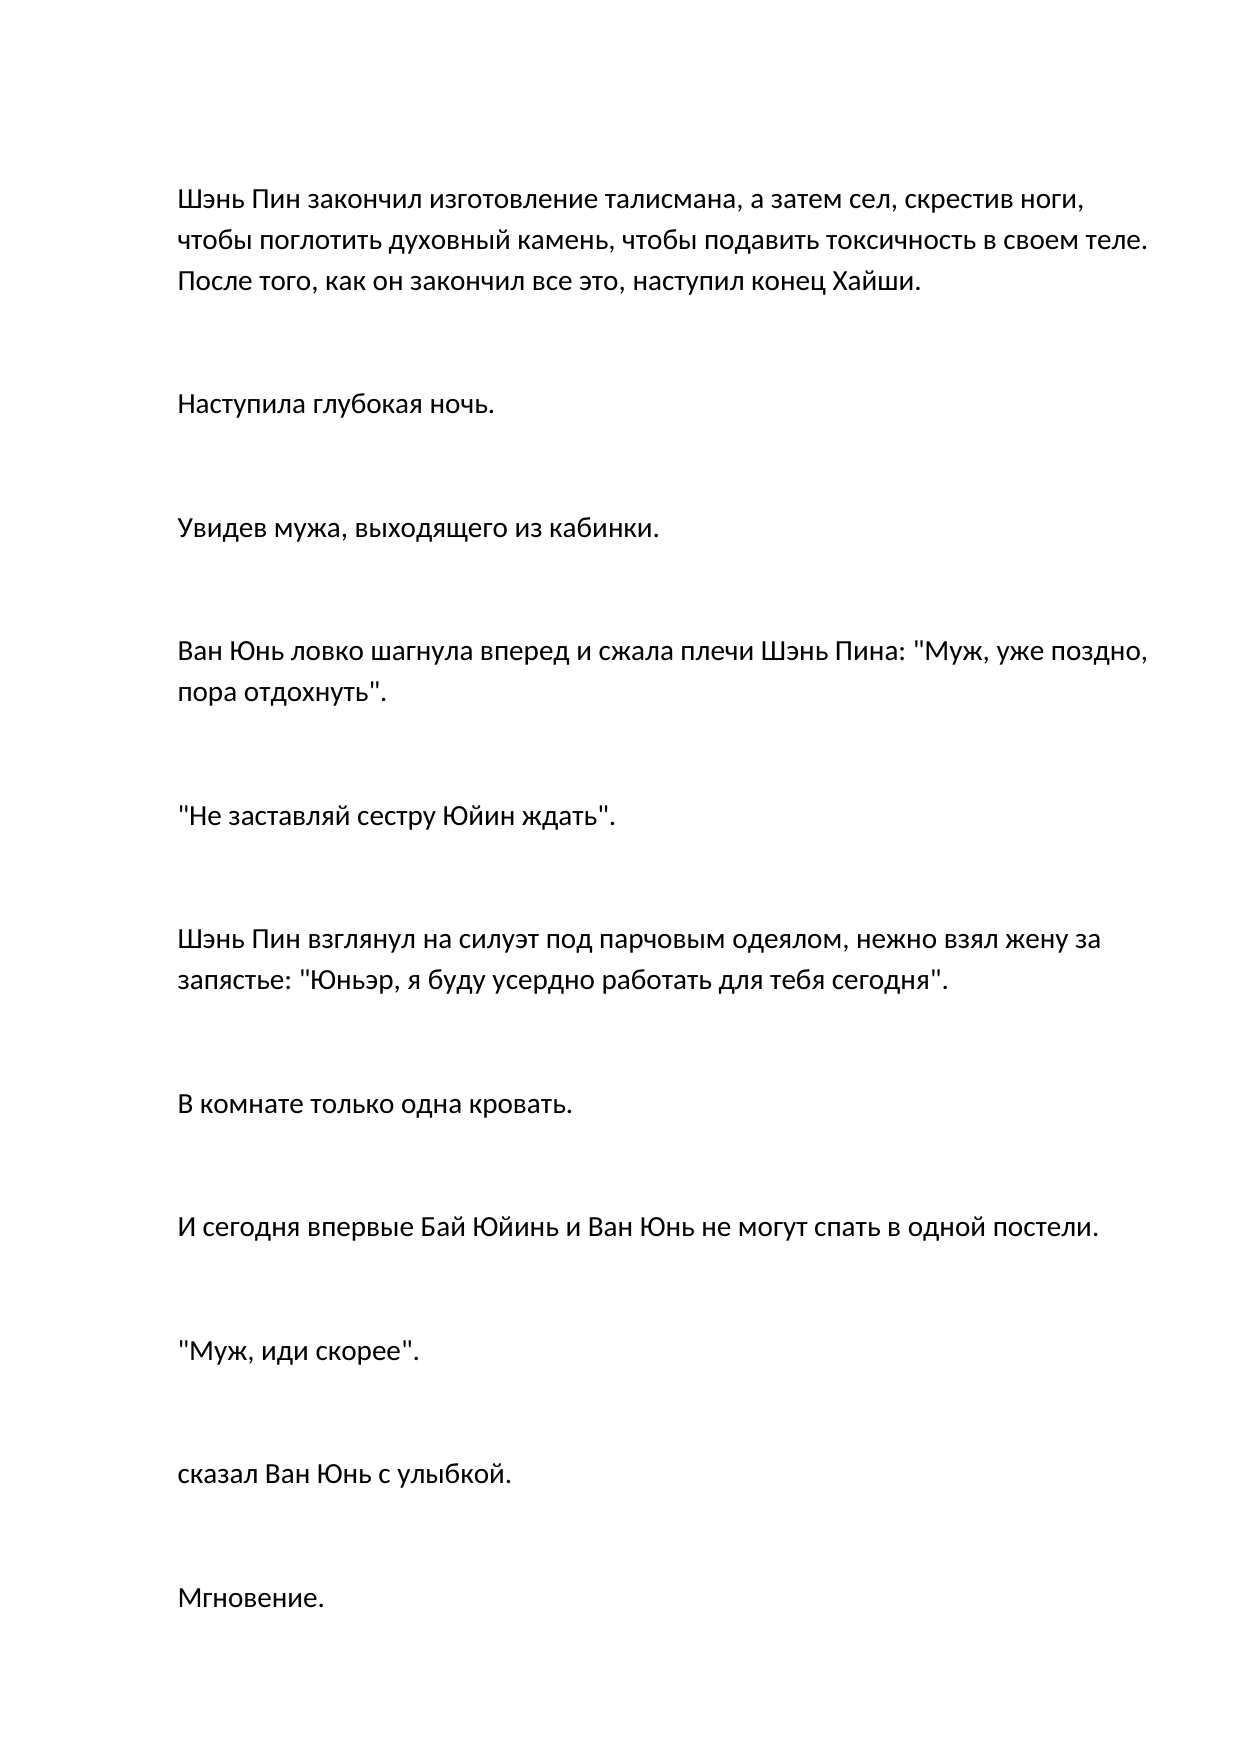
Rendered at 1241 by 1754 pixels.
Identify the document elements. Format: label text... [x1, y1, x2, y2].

text И сегодня впервые Бай Юйинь и Ван Юнь не могут спать в одной постели. [177, 1208, 1152, 1244]
text "Муж, иди скорее". [177, 1332, 1152, 1368]
text Наступила глубокая ночь. [177, 385, 1152, 421]
text сказал Ван Юнь с улыбкой. [177, 1456, 1152, 1491]
text В комнате только одна кровать. [177, 1085, 1152, 1121]
text Шэнь Пин взглянул на силуэт под парчовым одеялом, нежно взял жену за запястье: "Юньэр, я буду усердно работать для тебя сегодня". [177, 920, 1152, 997]
text Ван Юнь ловко шагнула вперед и сжала плечи Шэнь Пина: "Муж, уже поздно, пора отдохнуть". [177, 632, 1152, 709]
text "Не заставляй сестру Юйин ждать". [177, 797, 1152, 832]
text Шэнь Пин закончил изготовление талисмана, а затем сел, скрестив ноги, чтобы поглотить духовный камень, чтобы подавить токсичность в своем теле. После того, как он закончил все это, наступил конец Хайши. [177, 180, 1152, 297]
text Увидев мужа, выходящего из кабинки. [177, 509, 1152, 544]
text Мгновение. [177, 1579, 1152, 1615]
